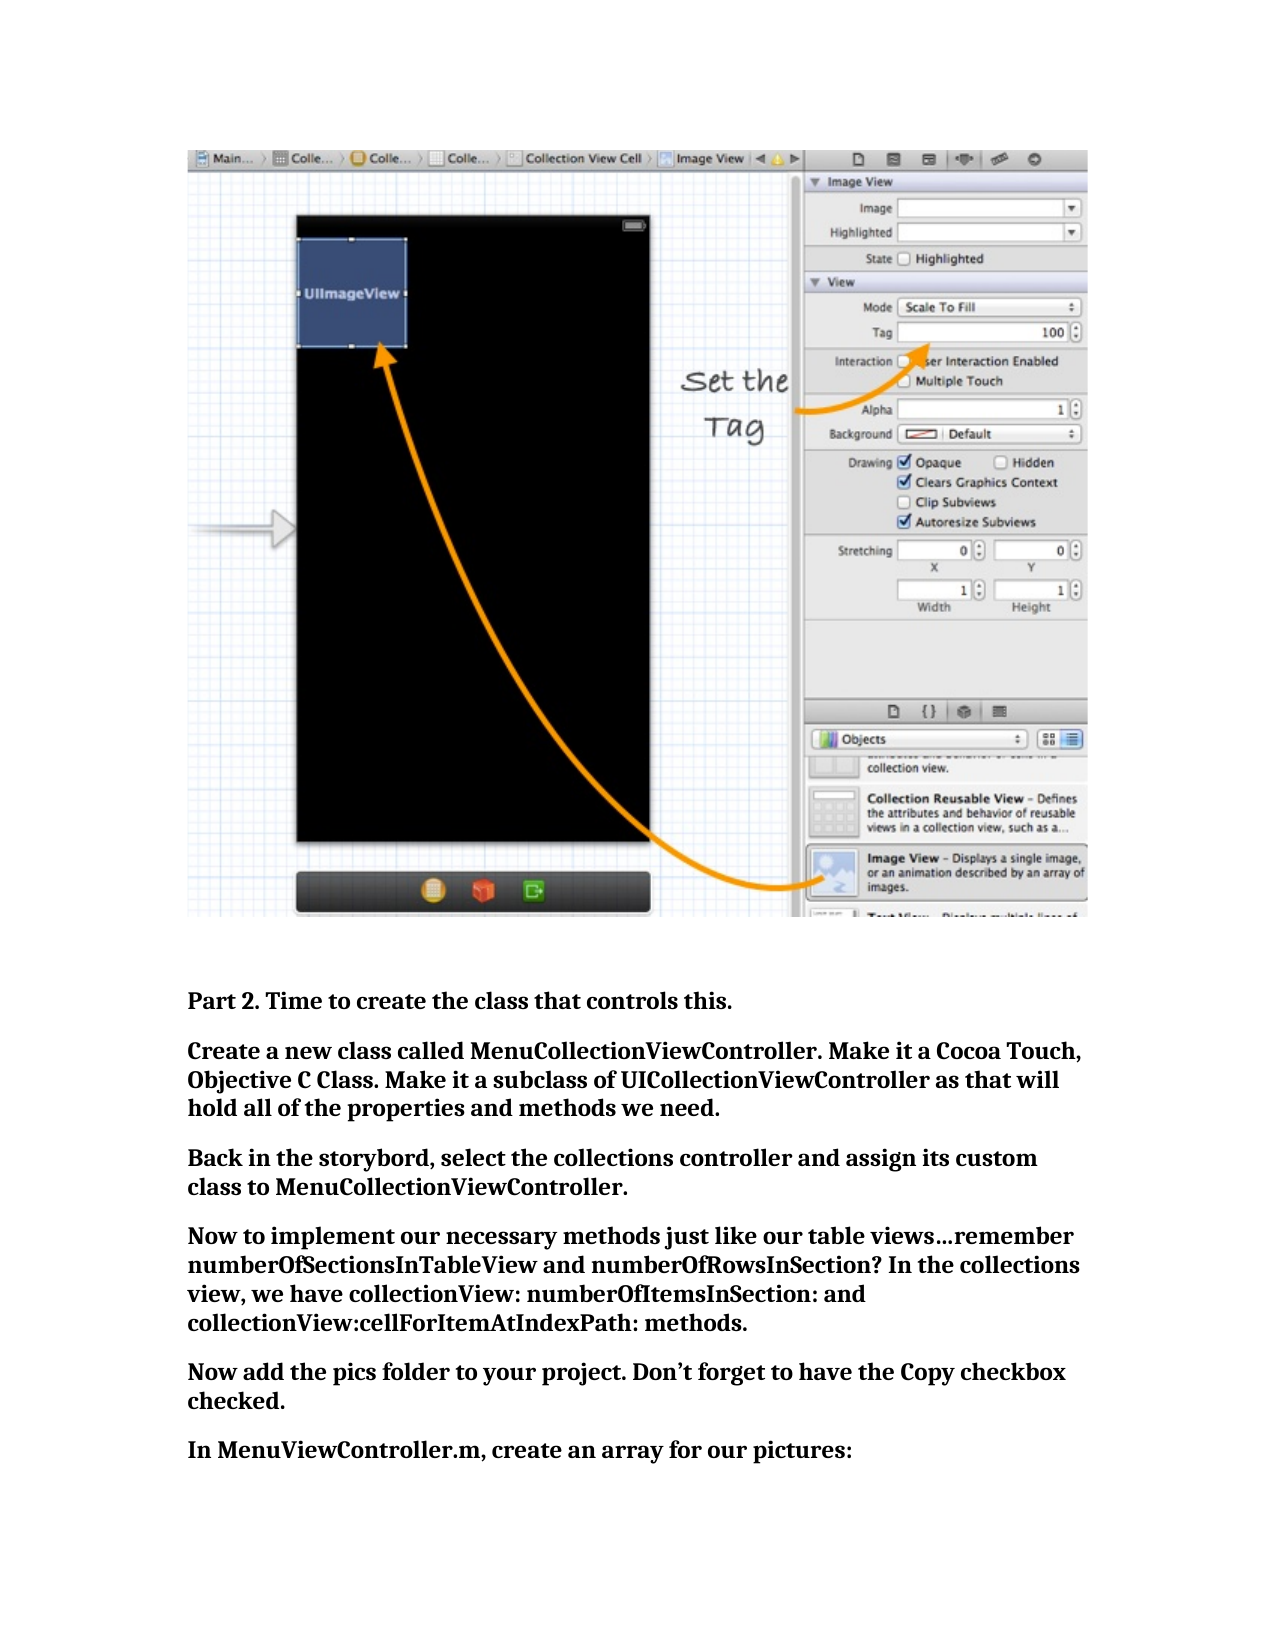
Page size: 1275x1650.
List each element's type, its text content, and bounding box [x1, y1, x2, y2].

text In MenuViewController.m, create an array for our pictures: [187, 1436, 1087, 1465]
picture [187, 150, 1088, 917]
text Now to implement our necessary methods just like our table views…remember numberOfSectionsInTableView and numberOfRowsInSection? In the collections view, we have collectionView: numberOfItemsInSection: and collectionView:cellForItemAtIndexPath: methods. [187, 1222, 1087, 1337]
text Now add the pics folder to your project. Don’t forget to have the Copy checkbox checked. [187, 1358, 1087, 1416]
text Back in the storybord, select the collections controller and assign its custom class to MenuCollectionViewController. [187, 1144, 1087, 1201]
text Part 2. Time to create the class that controls this. [187, 987, 1087, 1016]
text Create a new class called MenuCollectionViewController. Make it a Cocoa Touch, Objective C Class. Make it a subclass of UICollectionViewController as that will hold all of the properties and methods we need. [187, 1037, 1087, 1123]
